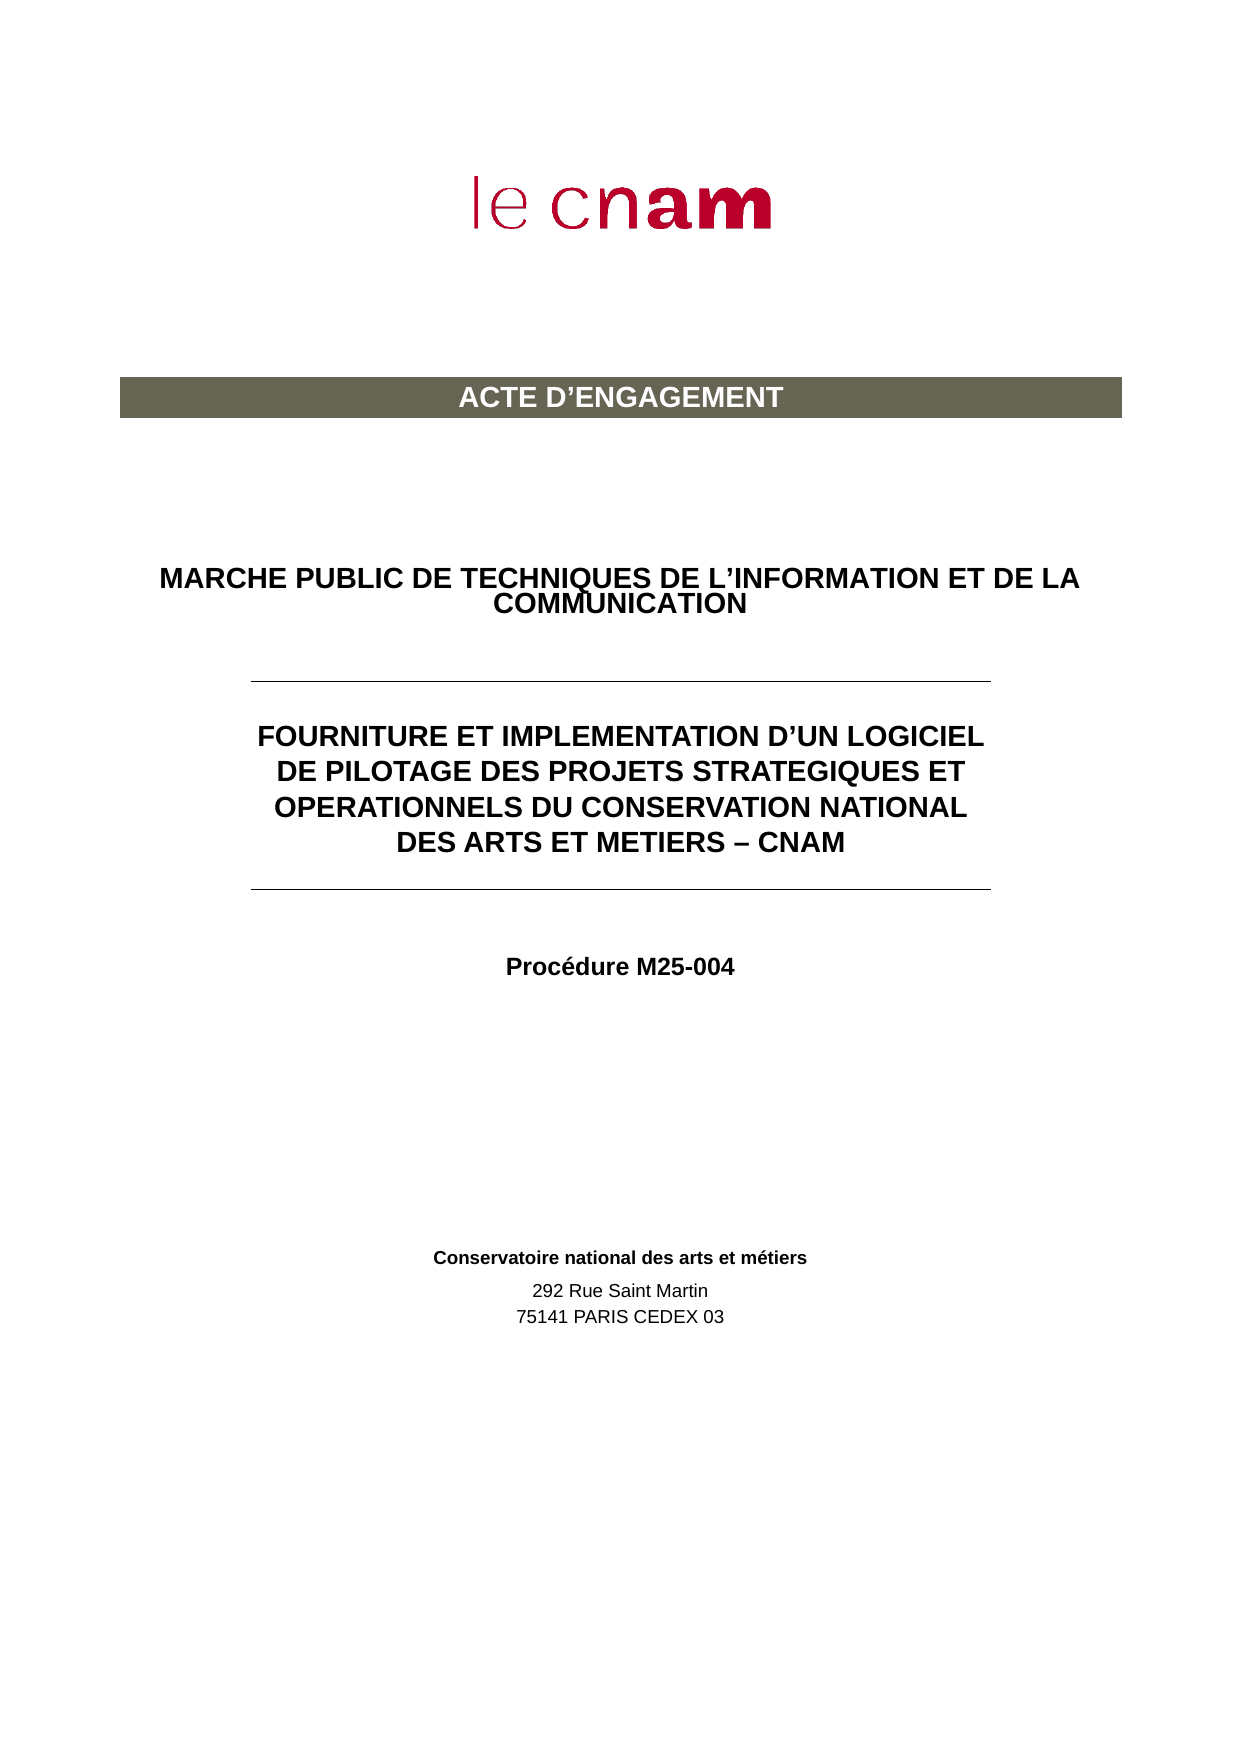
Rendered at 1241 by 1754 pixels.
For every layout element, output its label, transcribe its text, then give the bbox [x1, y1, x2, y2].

text 75141 PARIS CEDEX 03 [120, 1303, 1120, 1329]
text Conservatoire national des arts et métiers [120, 1247, 1120, 1268]
text MARCHE PUBLIC DE TECHNIQUES DE L’INFORMATION ET DE LA COMMUNICATION [118, 568, 1122, 618]
text 292 Rue Saint Martin [120, 1277, 1120, 1303]
text Procédure M25-004 [118, 955, 1122, 980]
table_header ACTE D’ENGAGEMENT [120, 377, 1122, 418]
picture [474, 176, 771, 229]
table_header FOURNITURE ET IMPLEMENTATION D’UN LOGICIEL DE PILOTAGE DES PROJETS STRATEGIQUES ET OPERATIONNELS DU CONSERVATION NATIONAL DES ARTS ET METIERS – CNAM [251, 682, 991, 889]
